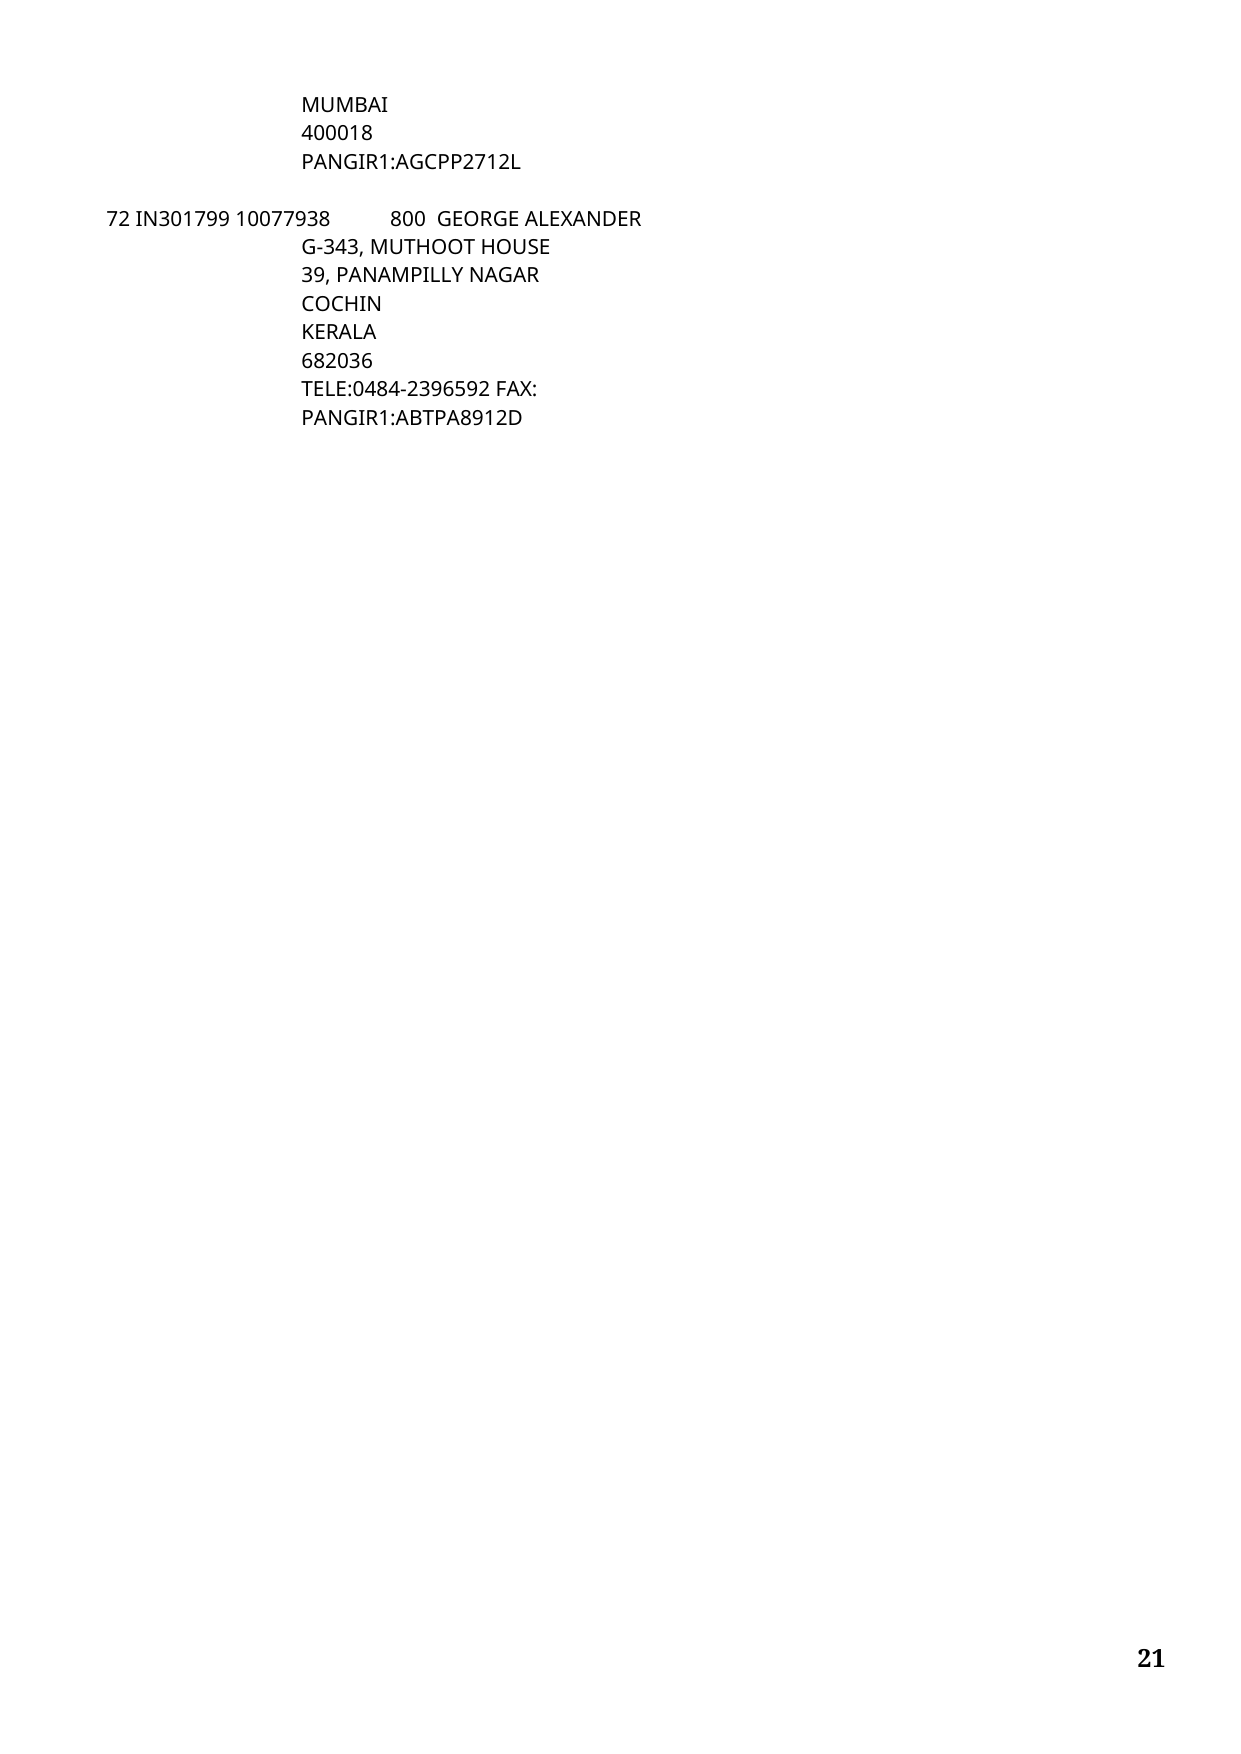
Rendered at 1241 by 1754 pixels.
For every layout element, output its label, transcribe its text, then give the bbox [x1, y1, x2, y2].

text COCHIN [90, 289, 1165, 317]
text 39, PANAMPILLY NAGAR [90, 261, 1165, 289]
text KERALA [90, 317, 1165, 346]
text PANGIR1:ABTPA8912D [90, 403, 1165, 431]
text 72 IN301799 10077938 800 GEORGE ALEXANDER [90, 204, 1165, 232]
text TELE:0484-2396592 FAX: [90, 374, 1165, 403]
text PANGIR1:AGCPP2712L [90, 147, 1165, 175]
text MUMBAI [90, 90, 1165, 118]
text G-343, MUTHOOT HOUSE [90, 232, 1165, 261]
text 682036 [90, 346, 1165, 374]
text 400018 [90, 118, 1165, 147]
